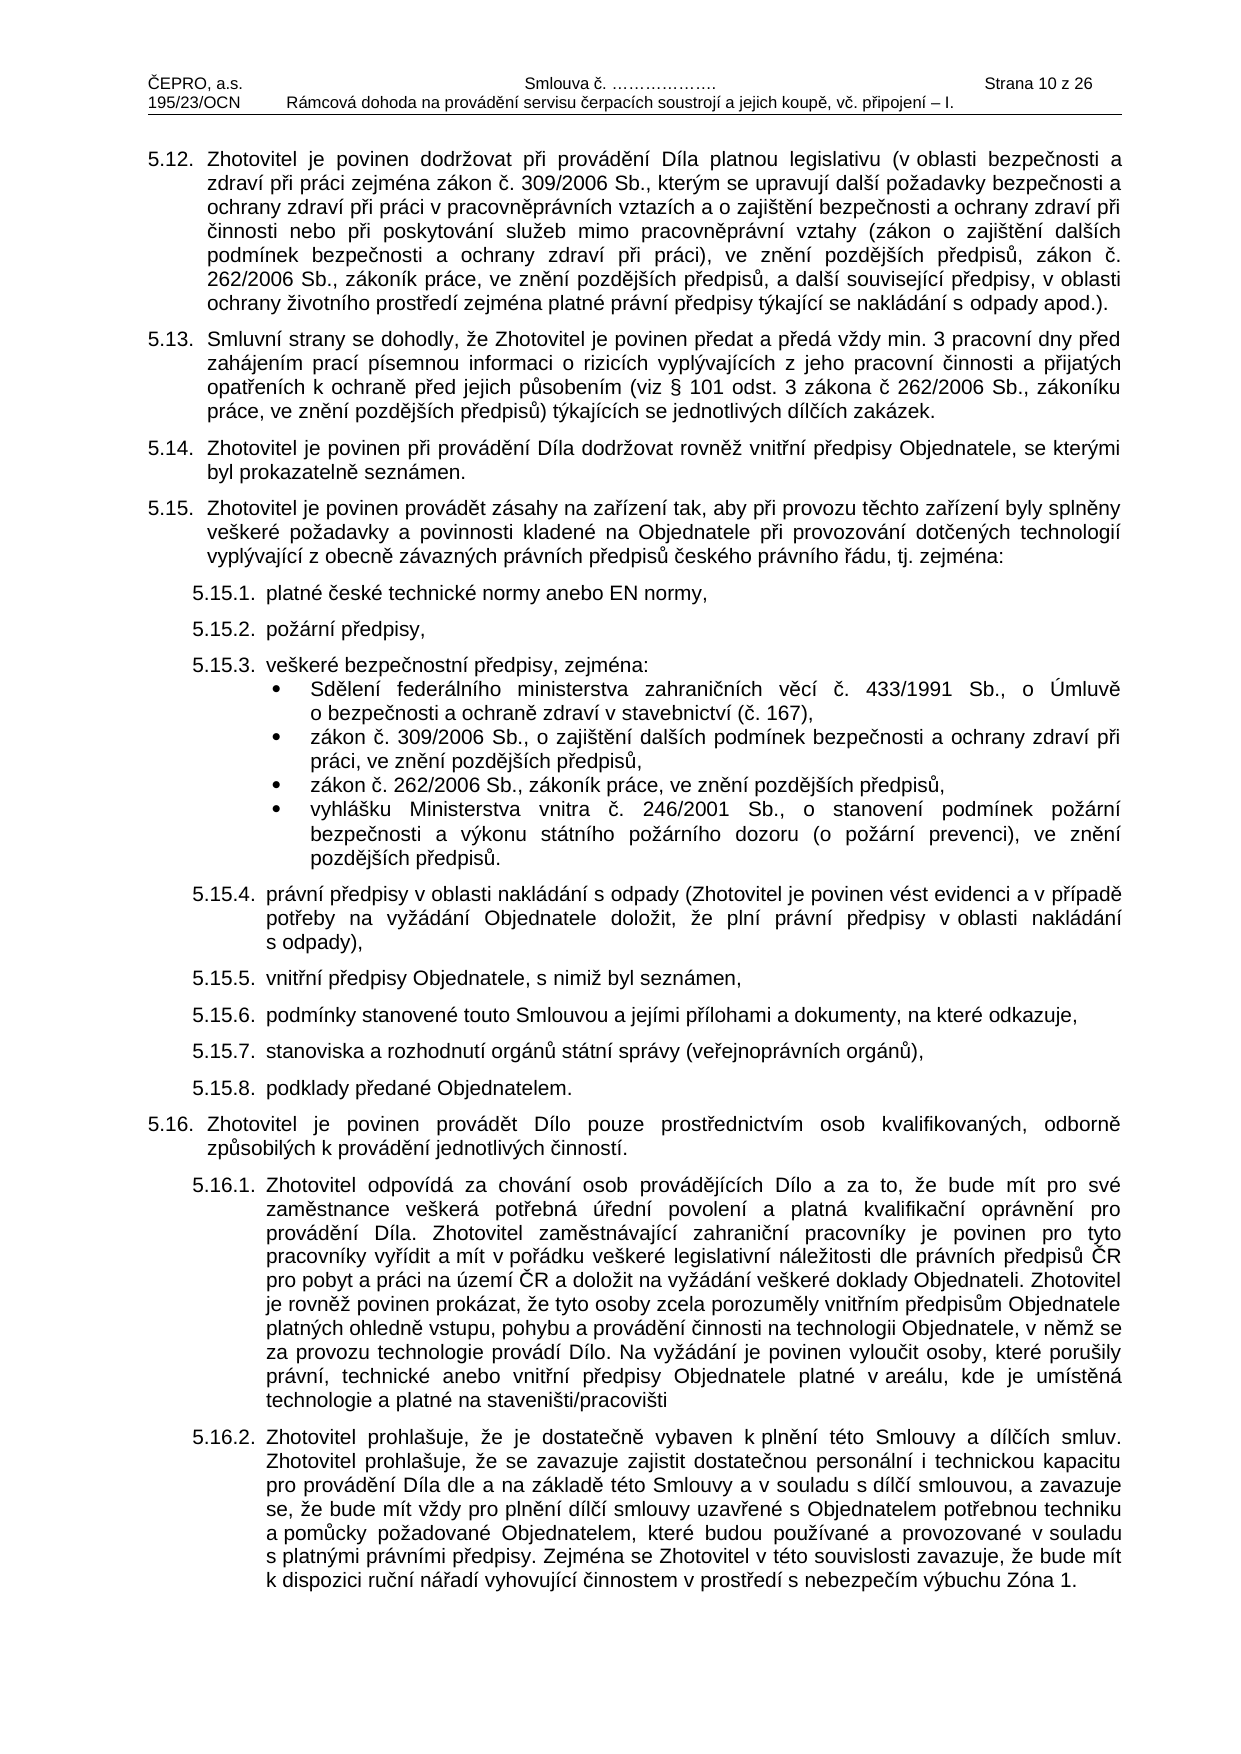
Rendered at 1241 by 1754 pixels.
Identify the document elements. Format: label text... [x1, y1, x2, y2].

list vyhlášku Ministerstva vnitra č. 246/2001 Sb., o stanovení podmínek požární bezpečnosti a výkonu státního požárního dozoru (o požární prevenci), ve znění pozdějších předpisů. [273, 797, 1122, 869]
text Smluvní strany se dohodly, že Zhotovitel je povinen předat a předá vždy min. 3 pracovní dny před zahájením prací písemnou informaci o rizicích vyplývajících z jeho pracovní činnosti a přijatých opatřeních k ochraně před jejich působením (viz § 101 odst. 3 zákona č 262/2006 Sb., zákoníku práce, ve znění pozdějších předpisů) týkajících se jednotlivých dílčích zakázek. [148, 327, 1122, 423]
text Zhotovitel odpovídá za chování osob provádějících Dílo a za to, že bude mít pro své zaměstnance veškerá potřebná úřední povolení a platná kvalifikační oprávnění pro provádění Díla. Zhotovitel zaměstnávající zahraniční pracovníky je povinen pro tyto pracovníky vyřídit a mít v pořádku veškeré legislativní náležitosti dle právních předpisů ČR pro pobyt a práci na území ČR a doložit na vyžádání veškeré doklady Objednateli. Zhotovitel je rovněž povinen prokázat, že tyto osoby zcela porozuměly vnitřním předpisům Objednatele platných ohledně vstupu, pohybu a provádění činnosti na technologii Objednatele, v němž se za provozu technologie provádí Dílo. Na vyžádání je povinen vyloučit osoby, které porušily právní, technické anebo vnitřní předpisy Objednatele platné v areálu, kde je umístěná technologie a platné na staveništi/pracovišti [192, 1172, 1122, 1412]
list zákon č. 262/2006 Sb., zákoník práce, ve znění pozdějších předpisů, [273, 773, 1122, 797]
text právní předpisy v oblasti nakládání s odpady (Zhotovitel je povinen vést evidenci a v případě potřeby na vyžádání Objednatele doložit, že plní právní předpisy v oblasti nakládání s odpady), [192, 882, 1122, 954]
text požární předpisy, [192, 617, 1122, 641]
list Sdělení federálního ministerstva zahraničních věcí č. 433/1991 Sb., o Úmluvě o bezpečnosti a ochraně zdraví v stavebnictví (č. 167), [273, 677, 1122, 725]
text vnitřní předpisy Objednatele, s nimiž byl seznámen, [192, 966, 1122, 990]
text Zhotovitel je povinen provádět zásahy na zařízení tak, aby při provozu těchto zařízení byly splněny veškeré požadavky a povinnosti kladené na Objednatele při provozování dotčených technologií vyplývající z obecně závazných právních předpisů českého právního řádu, tj. zejména: [148, 496, 1122, 568]
text Zhotovitel je povinen při provádění Díla dodržovat rovněž vnitřní předpisy Objednatele, se kterými byl prokazatelně seznámen. [148, 436, 1122, 483]
text podklady předané Objednatelem. [192, 1076, 1122, 1099]
text podmínky stanovené touto Smlouvou a jejími přílohami a dokumenty, na které odkazuje, [192, 1003, 1122, 1027]
text Zhotovitel je povinen dodržovat při provádění Díla platnou legislativu (v oblasti bezpečnosti a zdraví při práci zejména zákon č. 309/2006 Sb., kterým se upravují další požadavky bezpečnosti a ochrany zdraví při práci v pracovněprávních vztazích a o zajištění bezpečnosti a ochrany zdraví při činnosti nebo při poskytování služeb mimo pracovněprávní vztahy (zákon o zajištění dalších podmínek bezpečnosti a ochrany zdraví při práci), ve znění pozdějších předpisů, zákon č. 262/2006 Sb., zákoník práce, ve znění pozdějších předpisů, a další související předpisy, v oblasti ochrany životního prostředí zejména platné právní předpisy týkající se nakládání s odpady apod.). [148, 147, 1122, 315]
text platné české technické normy anebo EN normy, [192, 580, 1122, 604]
text veškeré bezpečnostní předpisy, zejména: [192, 653, 1122, 677]
text Zhotovitel prohlašuje, že je dostatečně vybaven k plnění této Smlouvy a dílčích smluv. Zhotovitel prohlašuje, že se zavazuje zajistit dostatečnou personální i technickou kapacitu pro provádění Díla dle a na základě této Smlouvy a v souladu s dílčí smlouvou, a zavazuje se, že bude mít vždy pro plnění dílčí smlouvy uzavřené s Objednatelem potřebnou techniku a pomůcky požadované Objednatelem, které budou používané a provozované v souladu s platnými právními předpisy. Zejména se Zhotovitel v této souvislosti zavazuje, že bude mít k dispozici ruční nářadí vyhovující činnostem v prostředí s nebezpečím výbuchu Zóna 1. [192, 1424, 1122, 1592]
text stanoviska a rozhodnutí orgánů státní správy (veřejnoprávních orgánů), [192, 1039, 1122, 1063]
list zákon č. 309/2006 Sb., o zajištění dalších podmínek bezpečnosti a ochrany zdraví při práci, ve znění pozdějších předpisů, [273, 725, 1122, 773]
text Zhotovitel je povinen provádět Dílo pouze prostřednictvím osob kvalifikovaných, odborně způsobilých k provádění jednotlivých činností. [148, 1112, 1122, 1160]
